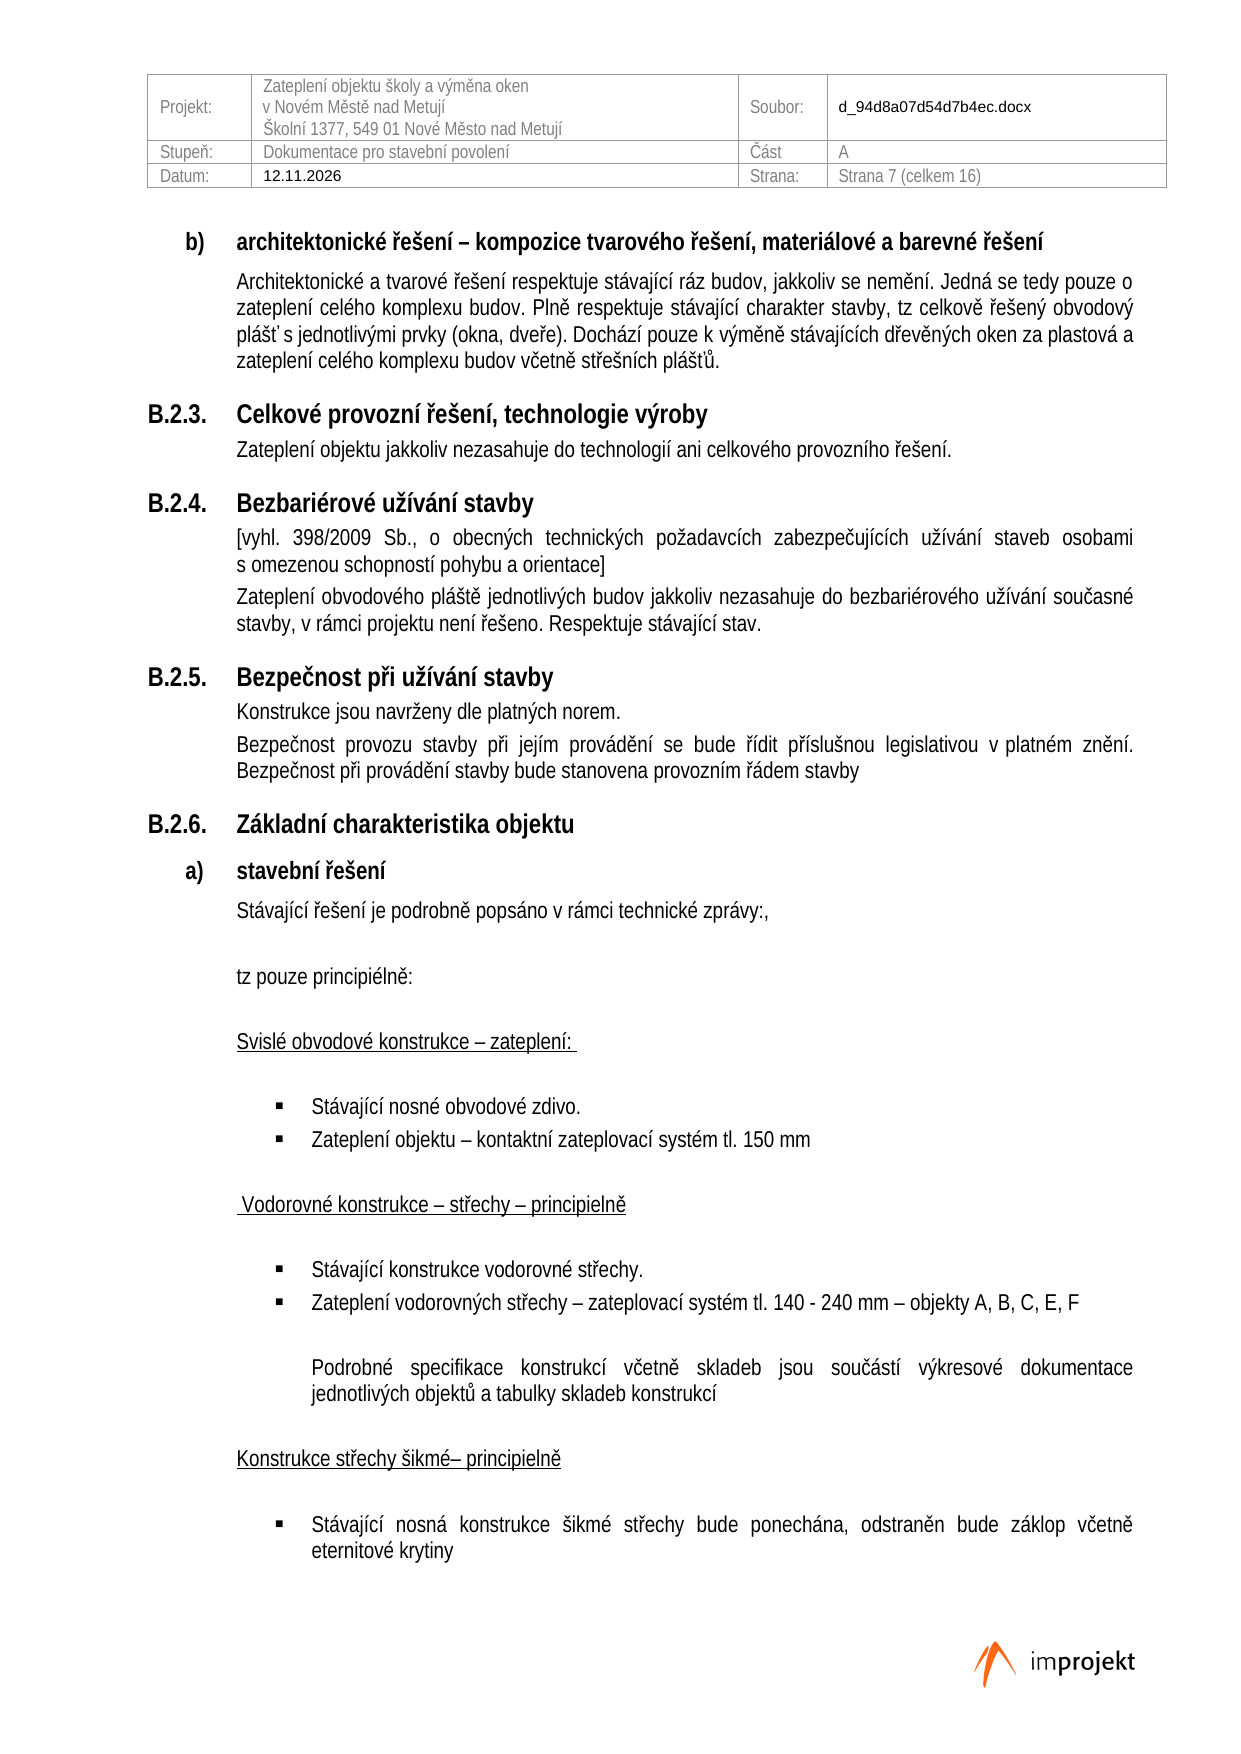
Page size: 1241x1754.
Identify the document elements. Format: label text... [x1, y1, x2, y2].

text tz pouze principiélně: [236, 963, 1134, 989]
text Bezpečnost provozu stavby při jejím provádění se bude řídit příslušnou legislativou v platném znění. Bezpečnost při provádění stavby bude stanovena provozním řádem stavby [236, 731, 1134, 783]
text Konstrukce jsou navrženy dle platných norem. [236, 698, 1134, 724]
text Podrobné specifikace konstrukcí včetně skladeb jsou součástí výkresové dokumentace jednotlivých objektů a tabulky skladeb konstrukcí [311, 1354, 1134, 1407]
subtitle Bezpečnost při užívání stavby [148, 661, 1134, 692]
subtitle stavební řešení [185, 856, 1134, 885]
list Stávající nosná konstrukce šikmé střechy bude ponechána, odstraněn bude záklop včetně eternitové krytiny [274, 1511, 1134, 1563]
list Stávající nosné obvodové zdivo. [274, 1093, 1134, 1119]
picture [972, 1639, 1137, 1689]
text Architektonické a tvarové řešení respektuje stávající ráz budov, jakkoliv se nemění. Jedná se tedy pouze o zateplení celého komplexu budov. Plně respektuje stávající charakter stavby, tz celkově řešený obvodový plášť s jednotlivými prvky (okna, dveře). Dochází pouze k výměně stávajících dřevěných oken za plastová a zateplení celého komplexu budov včetně střešních plášťů. [236, 268, 1134, 373]
list Zateplení vodorovných střechy – zateplovací systém tl. 140 - 240 mm – objekty A, B, C, E, F [274, 1289, 1134, 1315]
list Zateplení objektu – kontaktní zateplovací systém tl. 150 mm [274, 1126, 1134, 1152]
text [vyhl. 398/2009 Sb., o obecných technických požadavcích zabezpečujících užívání staveb osobami s omezenou schopností pohybu a orientace] [236, 524, 1134, 577]
text Vodorovné konstrukce – střechy – principielně [236, 1191, 1134, 1217]
text Svislé obvodové konstrukce – zateplení: [236, 1028, 1134, 1054]
list Stávající konstrukce vodorovné střechy. [274, 1256, 1134, 1282]
text Zateplení objektu jakkoliv nezasahuje do technologií ani celkového provozního řešení. [236, 436, 1134, 462]
subtitle Základní charakteristika objektu [148, 808, 1134, 839]
text Konstrukce střechy šikmé– principielně [236, 1445, 1134, 1472]
subtitle architektonické řešení – kompozice tvarového řešení, materiálové a barevné řešení [185, 227, 1134, 255]
text Zateplení obvodového pláště jednotlivých budov jakkoliv nezasahuje do bezbariérového užívání současné stavby, v rámci projektu není řešeno. Respektuje stávající stav. [236, 583, 1134, 636]
text Stávající řešení je podrobně popsáno v rámci technické zprávy:, [236, 897, 1134, 924]
subtitle Bezbariérové užívání stavby [148, 487, 1134, 518]
subtitle Celkové provozní řešení, technologie výroby [148, 398, 1134, 429]
